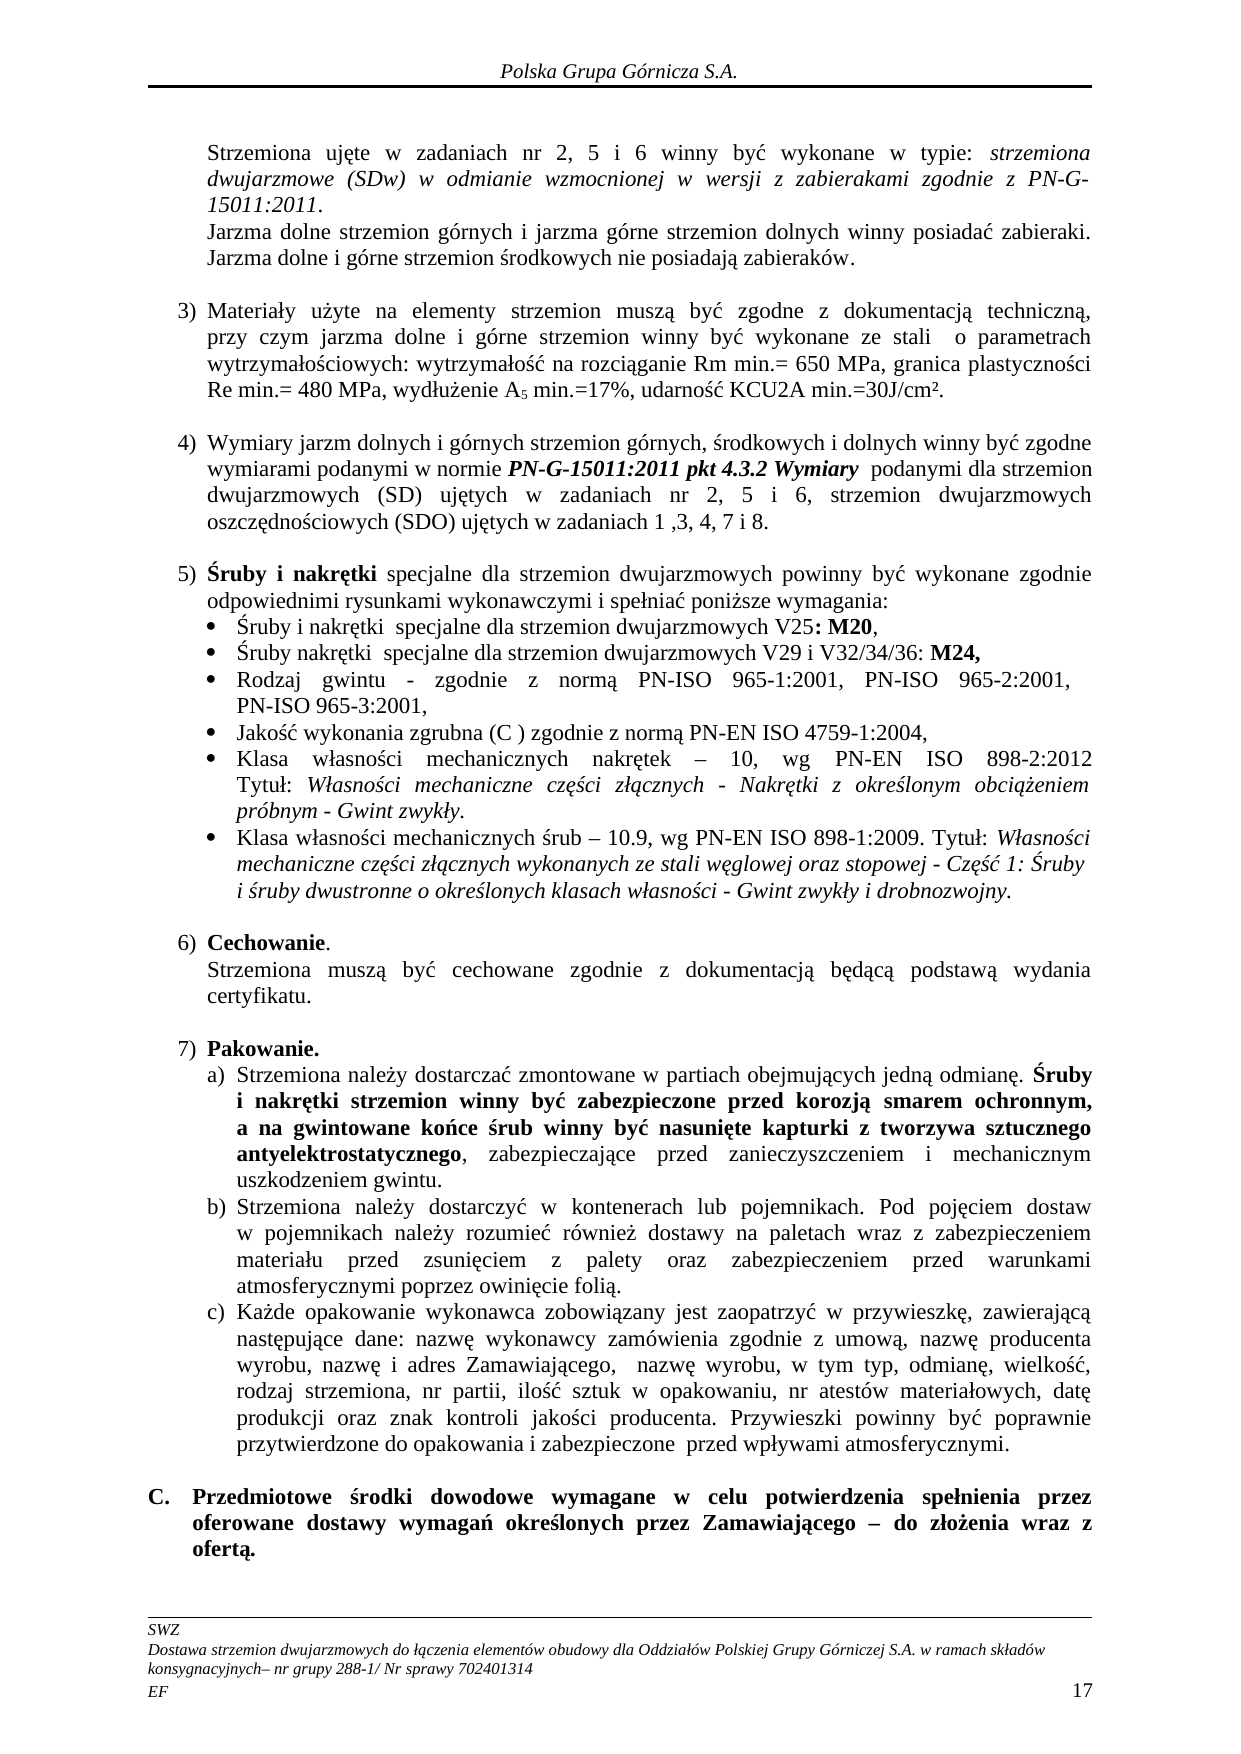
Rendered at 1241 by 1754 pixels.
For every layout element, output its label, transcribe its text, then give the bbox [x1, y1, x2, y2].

list Cechowanie. [177, 929, 1092, 956]
list Strzemiona należy dostarczyć w kontenerach lub pojemnikach. Pod pojęciem dostaw w pojemnikach należy rozumieć również dostawy na paletach wraz z zabezpieczeniem materiału przed zsunięciem z palety oraz zabezpieczeniem przed warunkami atmosferycznymi poprzez owinięcie folią. [207, 1193, 1092, 1298]
list Rodzaj gwintu - zgodnie z normą PN-ISO 965-1:2001, PN-ISO 965-2:2001, PN-ISO 965-3:2001, [207, 666, 1092, 718]
list Klasa własności mechanicznych śrub – 10.9, wg PN-EN ISO 898-1:2009. Tytuł: Własności mechaniczne części złącznych wykonanych ze stali węglowej oraz stopowej - Część 1: Śruby i śruby dwustronne o określonych klasach własności - Gwint zwykły i drobnozwojny. [207, 824, 1092, 903]
list Każde opakowanie wykonawca zobowiązany jest zaopatrzyć w przywieszkę, zawierającą następujące dane: nazwę wykonawcy zamówienia zgodnie z umową, nazwę producenta wyrobu, nazwę i adres Zamawiającego, nazwę wyrobu, w tym typ, odmianę, wielkość, rodzaj strzemiona, nr partii, ilość sztuk w opakowaniu, nr atestów materiałowych, datę produkcji oraz znak kontroli jakości producenta. Przywieszki powinny być poprawnie przytwierdzone do opakowania i zabezpieczone przed wpływami atmosferycznymi. [207, 1298, 1092, 1456]
list Śruby i nakrętki specjalne dla strzemion dwujarzmowych powinny być wykonane zgodnie odpowiednimi rysunkami wykonawczymi i spełniać poniższe wymagania: [177, 560, 1092, 613]
list Jakość wykonania zgrubna (C ) zgodnie z normą PN-EN ISO 4759-1:2004, [207, 718, 1092, 745]
list Przedmiotowe środki dowodowe wymagane w celu potwierdzenia spełnienia przez oferowane dostawy wymagań określonych przez Zamawiającego – do złożenia wraz z ofertą. [148, 1483, 1092, 1562]
text Jarzma dolne strzemion górnych i jarzma górne strzemion dolnych winny posiadać zabieraki. Jarzma dolne i górne strzemion środkowych nie posiadają zabieraków. [207, 218, 1092, 271]
list Pakowanie. [177, 1035, 1092, 1061]
text Strzemiona ujęte w zadaniach nr 2, 5 i 6 winny być wykonane w typie: strzemiona dwujarzmowe (SDw) w odmianie wzmocnionej w wersji z zabierakami zgodnie z PN-G-15011:2011. [207, 139, 1092, 218]
list Śruby i nakrętki specjalne dla strzemion dwujarzmowych V25: M20, [207, 613, 1092, 639]
list Śruby nakrętki specjalne dla strzemion dwujarzmowych V29 i V32/34/36: M24, [207, 639, 1092, 666]
list Klasa własności mechanicznych nakrętek – 10, wg PN-EN ISO 898-2:2012 Tytuł: Własności mechaniczne części złącznych - Nakrętki z określonym obciążeniem próbnym - Gwint zwykły. [207, 745, 1092, 824]
list Strzemiona należy dostarczać zmontowane w partiach obejmujących jedną odmianę. Śruby i nakrętki strzemion winny być zabezpieczone przed korozją smarem ochronnym, a na gwintowane końce śrub winny być nasunięte kapturki z tworzywa sztucznego antyelektrostatycznego, zabezpieczające przed zanieczyszczeniem i mechanicznym uszkodzeniem gwintu. [207, 1061, 1092, 1193]
list Wymiary jarzm dolnych i górnych strzemion górnych, środkowych i dolnych winny być zgodne wymiarami podanymi w normie PN-G-15011:2011 pkt 4.3.2 Wymiary podanymi dla strzemion dwujarzmowych (SD) ujętych w zadaniach nr 2, 5 i 6, strzemion dwujarzmowych oszczędnościowych (SDO) ujętych w zadaniach 1 ,3, 4, 7 i 8. [177, 429, 1092, 534]
text Strzemiona muszą być cechowane zgodnie z dokumentacją będącą podstawą wydania certyfikatu. [207, 956, 1092, 1008]
list Materiały użyte na elementy strzemion muszą być zgodne z dokumentacją techniczną, przy czym jarzma dolne i górne strzemion winny być wykonane ze stali o parametrach wytrzymałościowych: wytrzymałość na rozciąganie Rm min.= 650 MPa, granica plastyczności Re min.= 480 MPa, wydłużenie A5 min.=17%, udarność KCU2A min.=30J/cm². [177, 297, 1092, 402]
